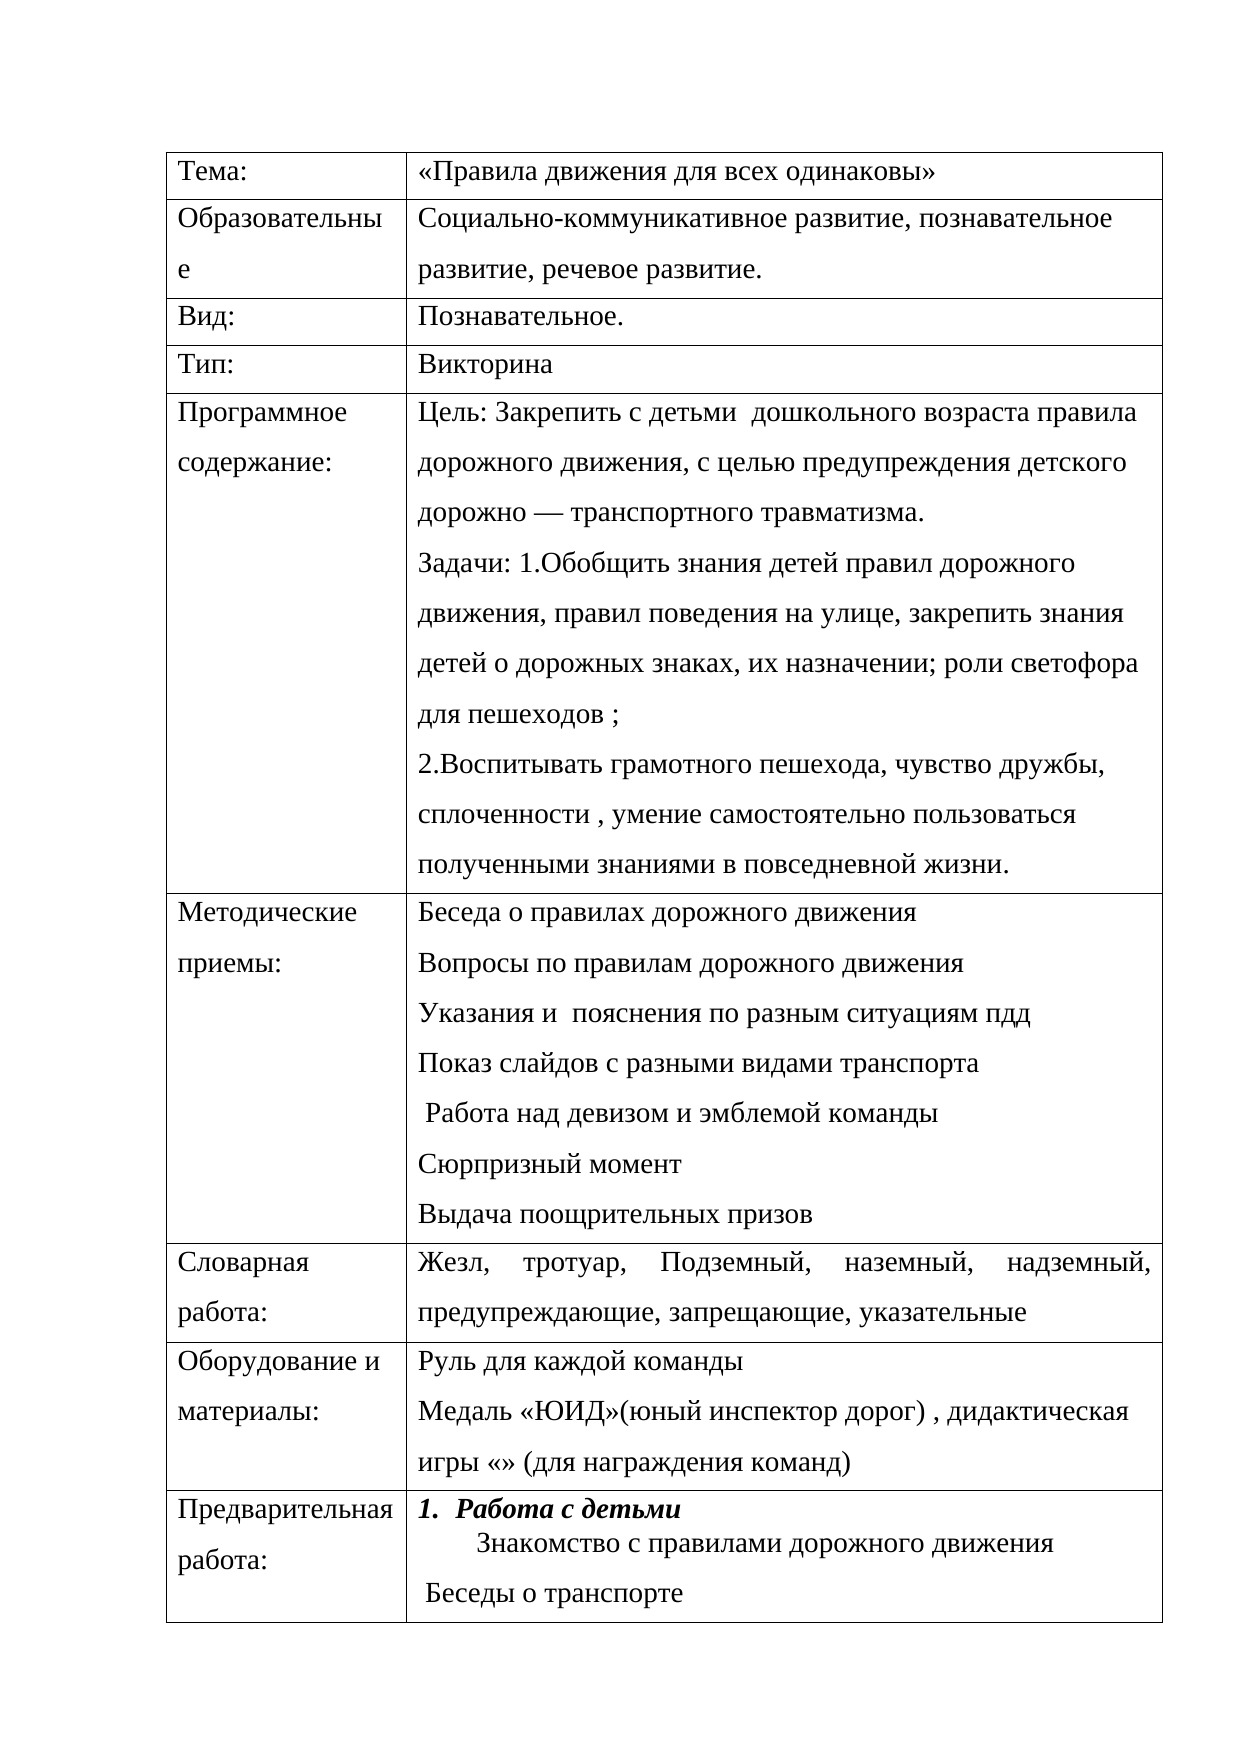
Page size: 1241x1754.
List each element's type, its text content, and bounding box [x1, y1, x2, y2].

table_cell Викторина [407, 346, 1162, 393]
table_cell Тип: [167, 346, 406, 393]
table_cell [407, 1491, 1162, 1622]
table_cell Социально-коммуникативное развитие, познавательное развитие, речевое развитие. [407, 200, 1162, 297]
table_cell Вид: [167, 299, 406, 345]
table_header «Правила движения для всех одинаковы» [407, 153, 1162, 199]
table_cell Жезл, тротуар, Подземный, наземный, надземный, предупреждающие, запрещающие, указательные [407, 1244, 1162, 1342]
table_cell Словарная работа: [167, 1244, 406, 1342]
table_cell Программное содержание: [167, 394, 406, 893]
table_cell Методические приемы: [167, 894, 406, 1243]
table_cell Цель: Закрепить с детьми дошкольного возраста правила дорожного движения, с целью предупреждения детского дорожно — транспортного травматизма. Задачи: 1.Обобщить знания детей правил дорожного движения, правил поведения на улице, закрепить знания детей о дорожных знаках, их назначении; роли светофора для пешеходов ; 2.Воспитывать грамотного пешехода, чувство дружбы, сплоченности , умение самостоятельно пользоваться полученными знаниями в повседневной жизни. [407, 394, 1162, 893]
table_cell Руль для каждой команды Медаль «ЮИД»(юный инспектор дорог) , дидактическая игры «» (для награждения команд) [407, 1343, 1162, 1490]
table_cell Образовательные [167, 200, 406, 297]
table_header Тема: [167, 153, 406, 199]
table_cell Беседа о правилах дорожного движения Вопросы по правилам дорожного движения Указания и пояснения по разным ситуациям пдд Показ слайдов с разными видами транспорта Работа над девизом и эмблемой команды Сюрпризный момент Выдача поощрительных призов [407, 894, 1162, 1243]
table_cell Оборудование и материалы: [167, 1343, 406, 1490]
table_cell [167, 1491, 406, 1622]
table_cell Познавательное. [407, 299, 1162, 345]
